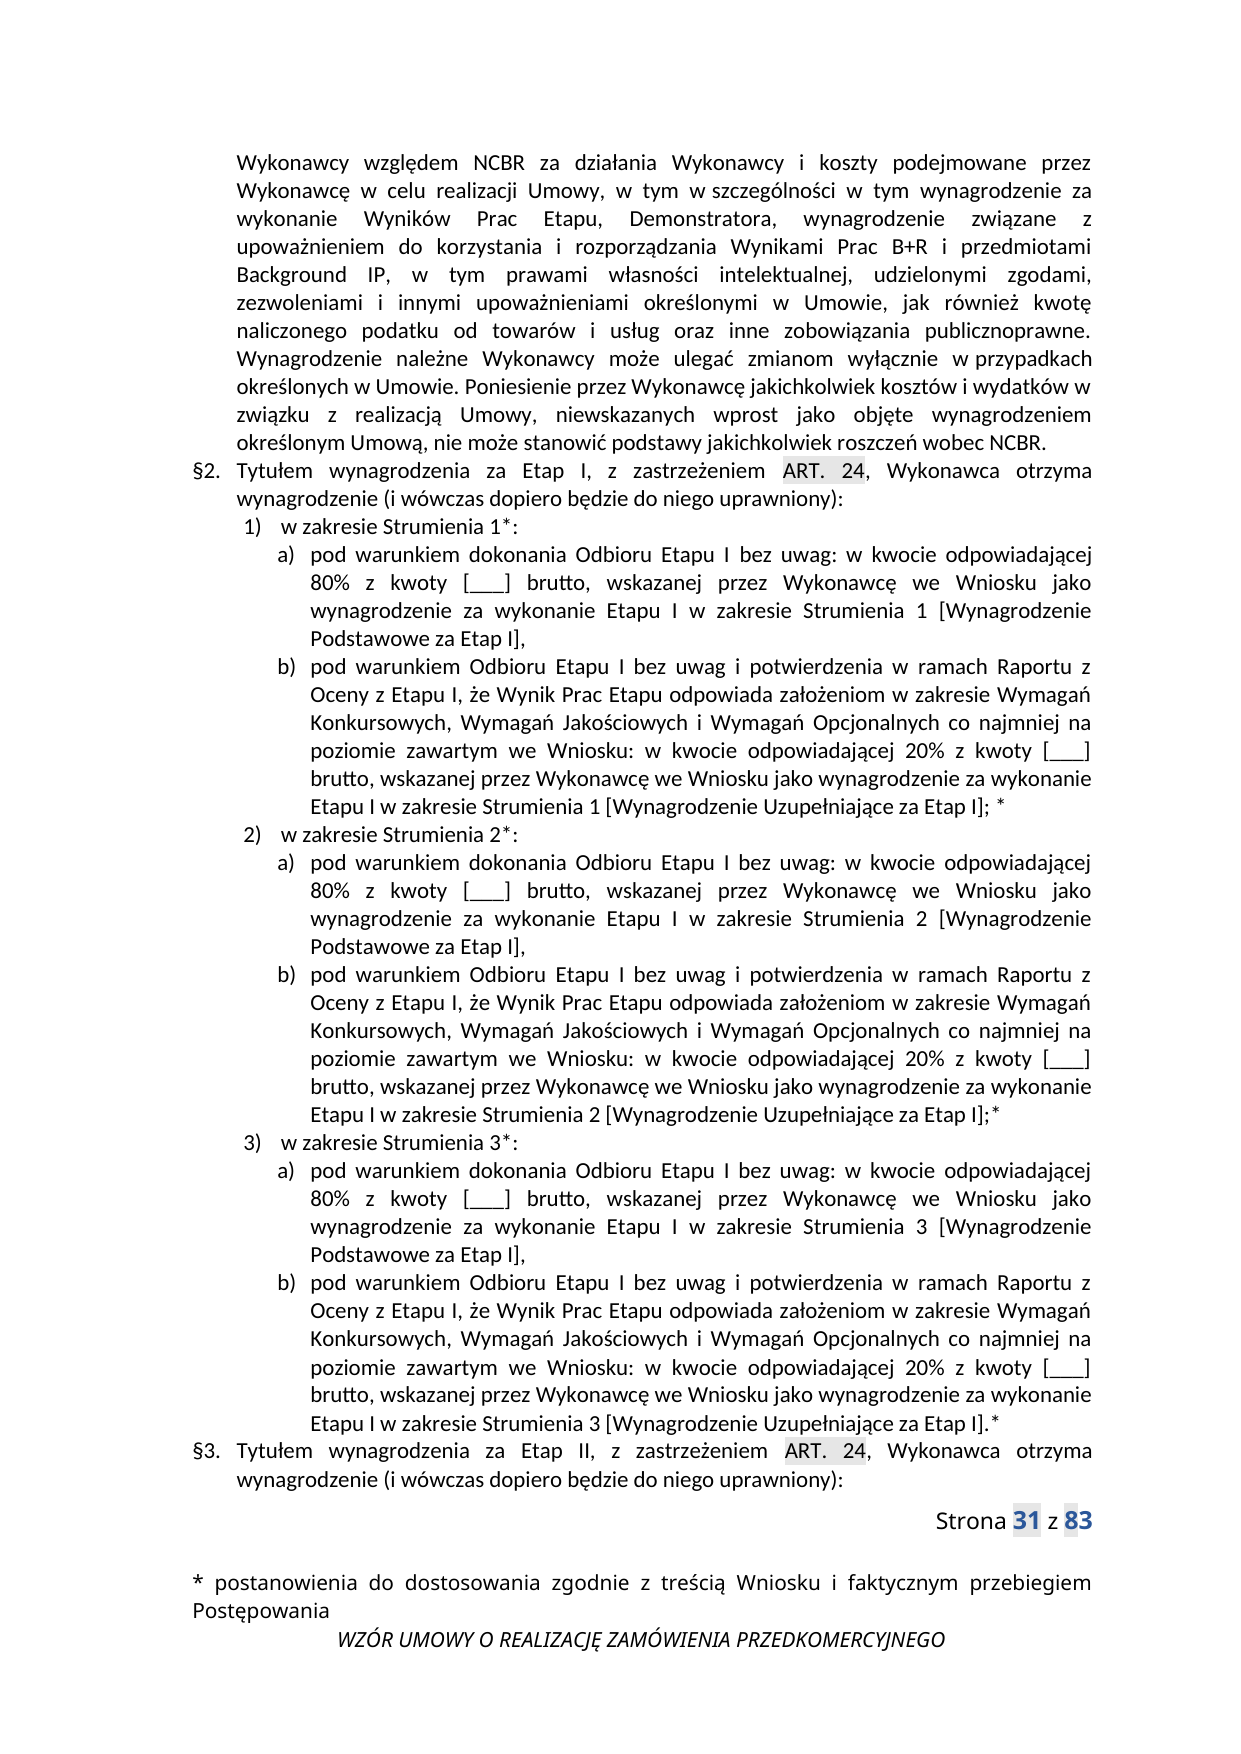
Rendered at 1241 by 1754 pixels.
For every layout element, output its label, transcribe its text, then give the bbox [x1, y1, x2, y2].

list pod warunkiem dokonania Odbioru Etapu I bez uwag: w kwocie odpowiadającej 80% z kwoty [___] brutto, wskazanej przez Wykonawcę we Wniosku jako wynagrodzenie za wykonanie Etapu I w zakresie Strumienia 3 [Wynagrodzenie Podstawowe za Etap I], [277, 1156, 1093, 1268]
list Tytułem wynagrodzenia za Etap I, z zastrzeżeniem ART. 24, Wykonawca otrzyma wynagrodzenie (i wówczas dopiero będzie do niego uprawniony): [192, 456, 1093, 512]
list Tytułem wynagrodzenia za Etap II, z zastrzeżeniem ART. 24, Wykonawca otrzyma wynagrodzenie (i wówczas dopiero będzie do niego uprawniony): [192, 1437, 1093, 1493]
list pod warunkiem dokonania Odbioru Etapu I bez uwag: w kwocie odpowiadającej 80% z kwoty [___] brutto, wskazanej przez Wykonawcę we Wniosku jako wynagrodzenie za wykonanie Etapu I w zakresie Strumienia 1 [Wynagrodzenie Podstawowe za Etap I], [277, 540, 1093, 652]
list w zakresie Strumienia 1*: [243, 512, 1093, 540]
list w zakresie Strumienia 3*: [243, 1128, 1093, 1156]
list pod warunkiem Odbioru Etapu I bez uwag i potwierdzenia w ramach Raportu z Oceny z Etapu I, że Wynik Prac Etapu odpowiada założeniom w zakresie Wymagań Konkursowych, Wymagań Jakościowych i Wymagań Opcjonalnych co najmniej na poziomie zawartym we Wniosku: w kwocie odpowiadającej 20% z kwoty [___] brutto, wskazanej przez Wykonawcę we Wniosku jako wynagrodzenie za wykonanie Etapu I w zakresie Strumienia 1 [Wynagrodzenie Uzupełniające za Etap I]; * [277, 652, 1093, 820]
list w zakresie Strumienia 2*: [243, 820, 1093, 848]
list pod warunkiem dokonania Odbioru Etapu I bez uwag: w kwocie odpowiadającej 80% z kwoty [___] brutto, wskazanej przez Wykonawcę we Wniosku jako wynagrodzenie za wykonanie Etapu I w zakresie Strumienia 2 [Wynagrodzenie Podstawowe za Etap I], [277, 848, 1093, 960]
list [192, 148, 1093, 456]
list pod warunkiem Odbioru Etapu I bez uwag i potwierdzenia w ramach Raportu z Oceny z Etapu I, że Wynik Prac Etapu odpowiada założeniom w zakresie Wymagań Konkursowych, Wymagań Jakościowych i Wymagań Opcjonalnych co najmniej na poziomie zawartym we Wniosku: w kwocie odpowiadającej 20% z kwoty [___] brutto, wskazanej przez Wykonawcę we Wniosku jako wynagrodzenie za wykonanie Etapu I w zakresie Strumienia 2 [Wynagrodzenie Uzupełniające za Etap I];* [277, 960, 1093, 1128]
list pod warunkiem Odbioru Etapu I bez uwag i potwierdzenia w ramach Raportu z Oceny z Etapu I, że Wynik Prac Etapu odpowiada założeniom w zakresie Wymagań Konkursowych, Wymagań Jakościowych i Wymagań Opcjonalnych co najmniej na poziomie zawartym we Wniosku: w kwocie odpowiadającej 20% z kwoty [___] brutto, wskazanej przez Wykonawcę we Wniosku jako wynagrodzenie za wykonanie Etapu I w zakresie Strumienia 3 [Wynagrodzenie Uzupełniające za Etap I].* [277, 1268, 1093, 1437]
